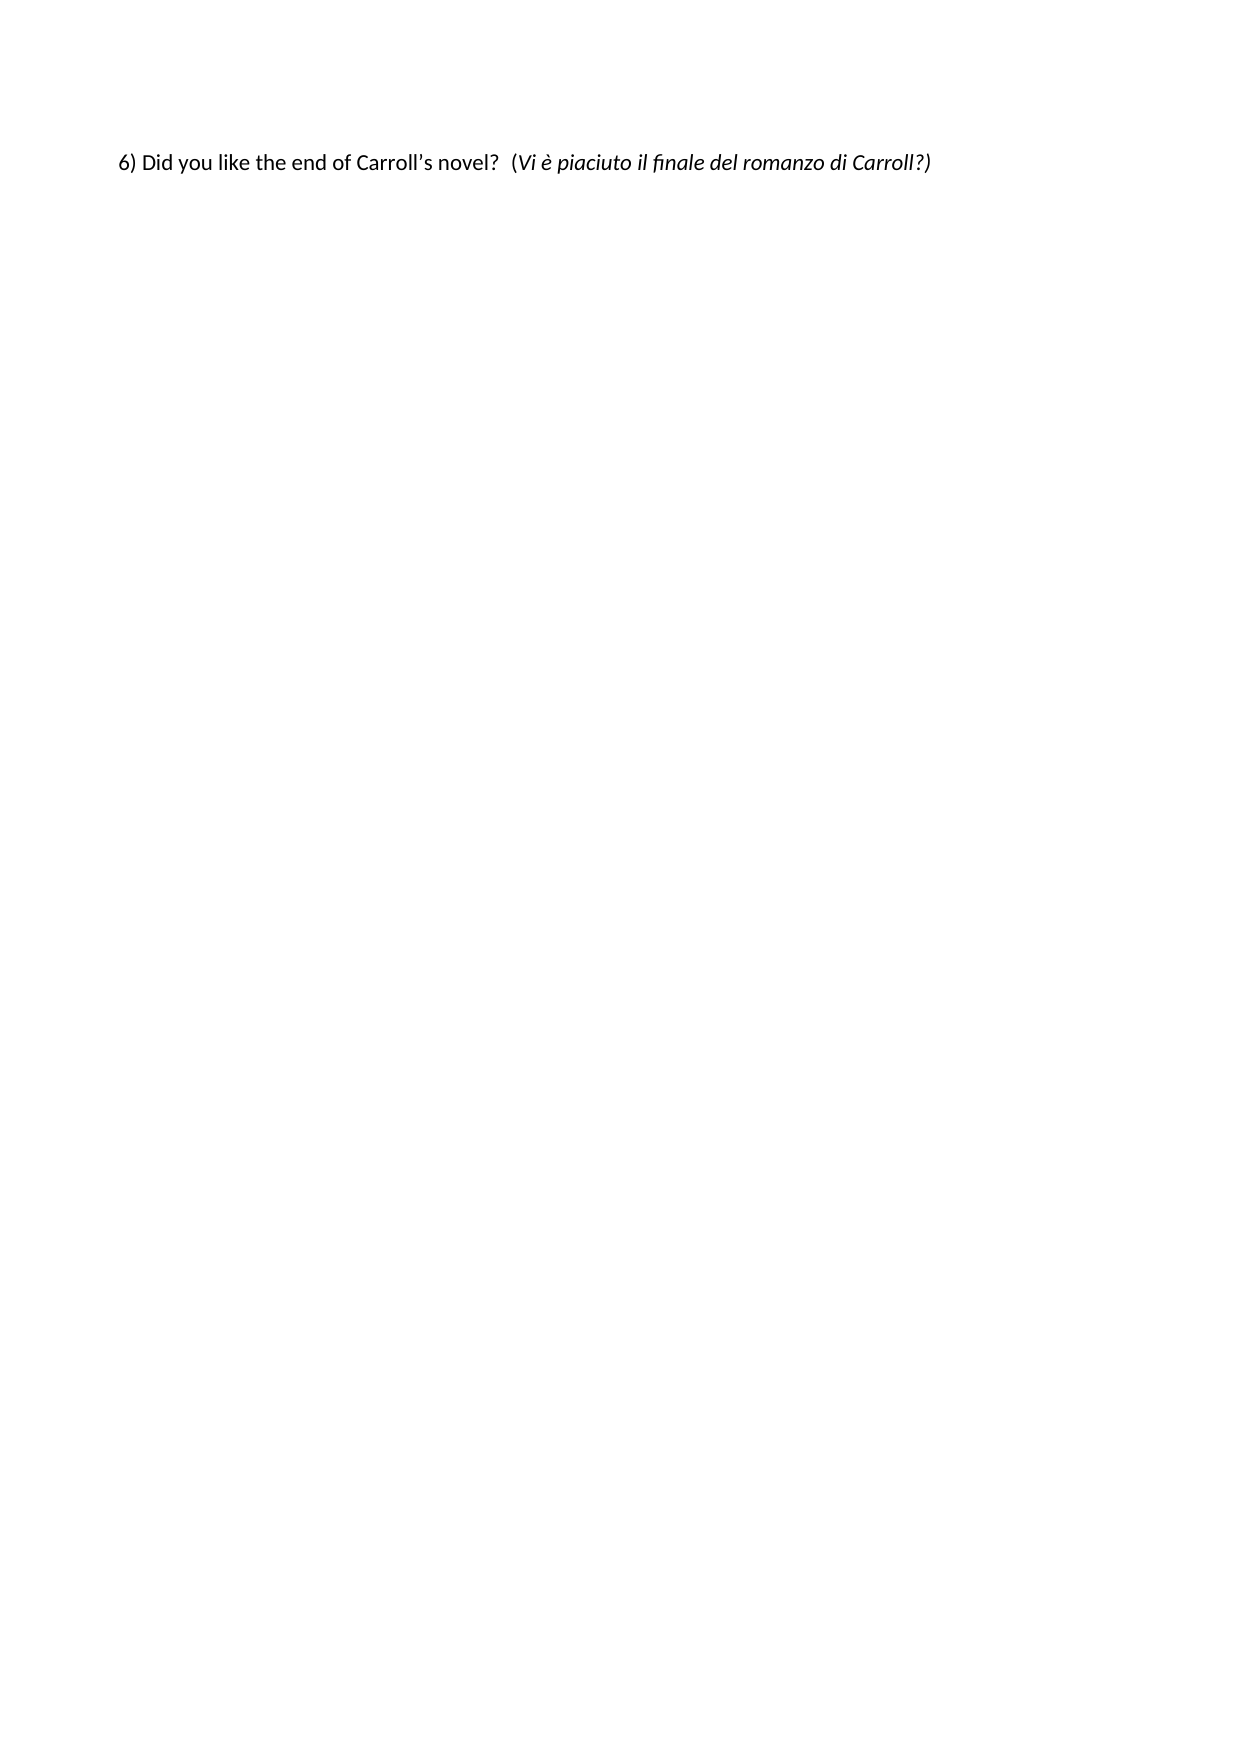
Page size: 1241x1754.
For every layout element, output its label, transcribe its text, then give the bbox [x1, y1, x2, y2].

text 6) Did you like the end of Carroll’s novel? (Vi è piaciuto il finale del romanzo di Carroll?) [118, 148, 1122, 176]
